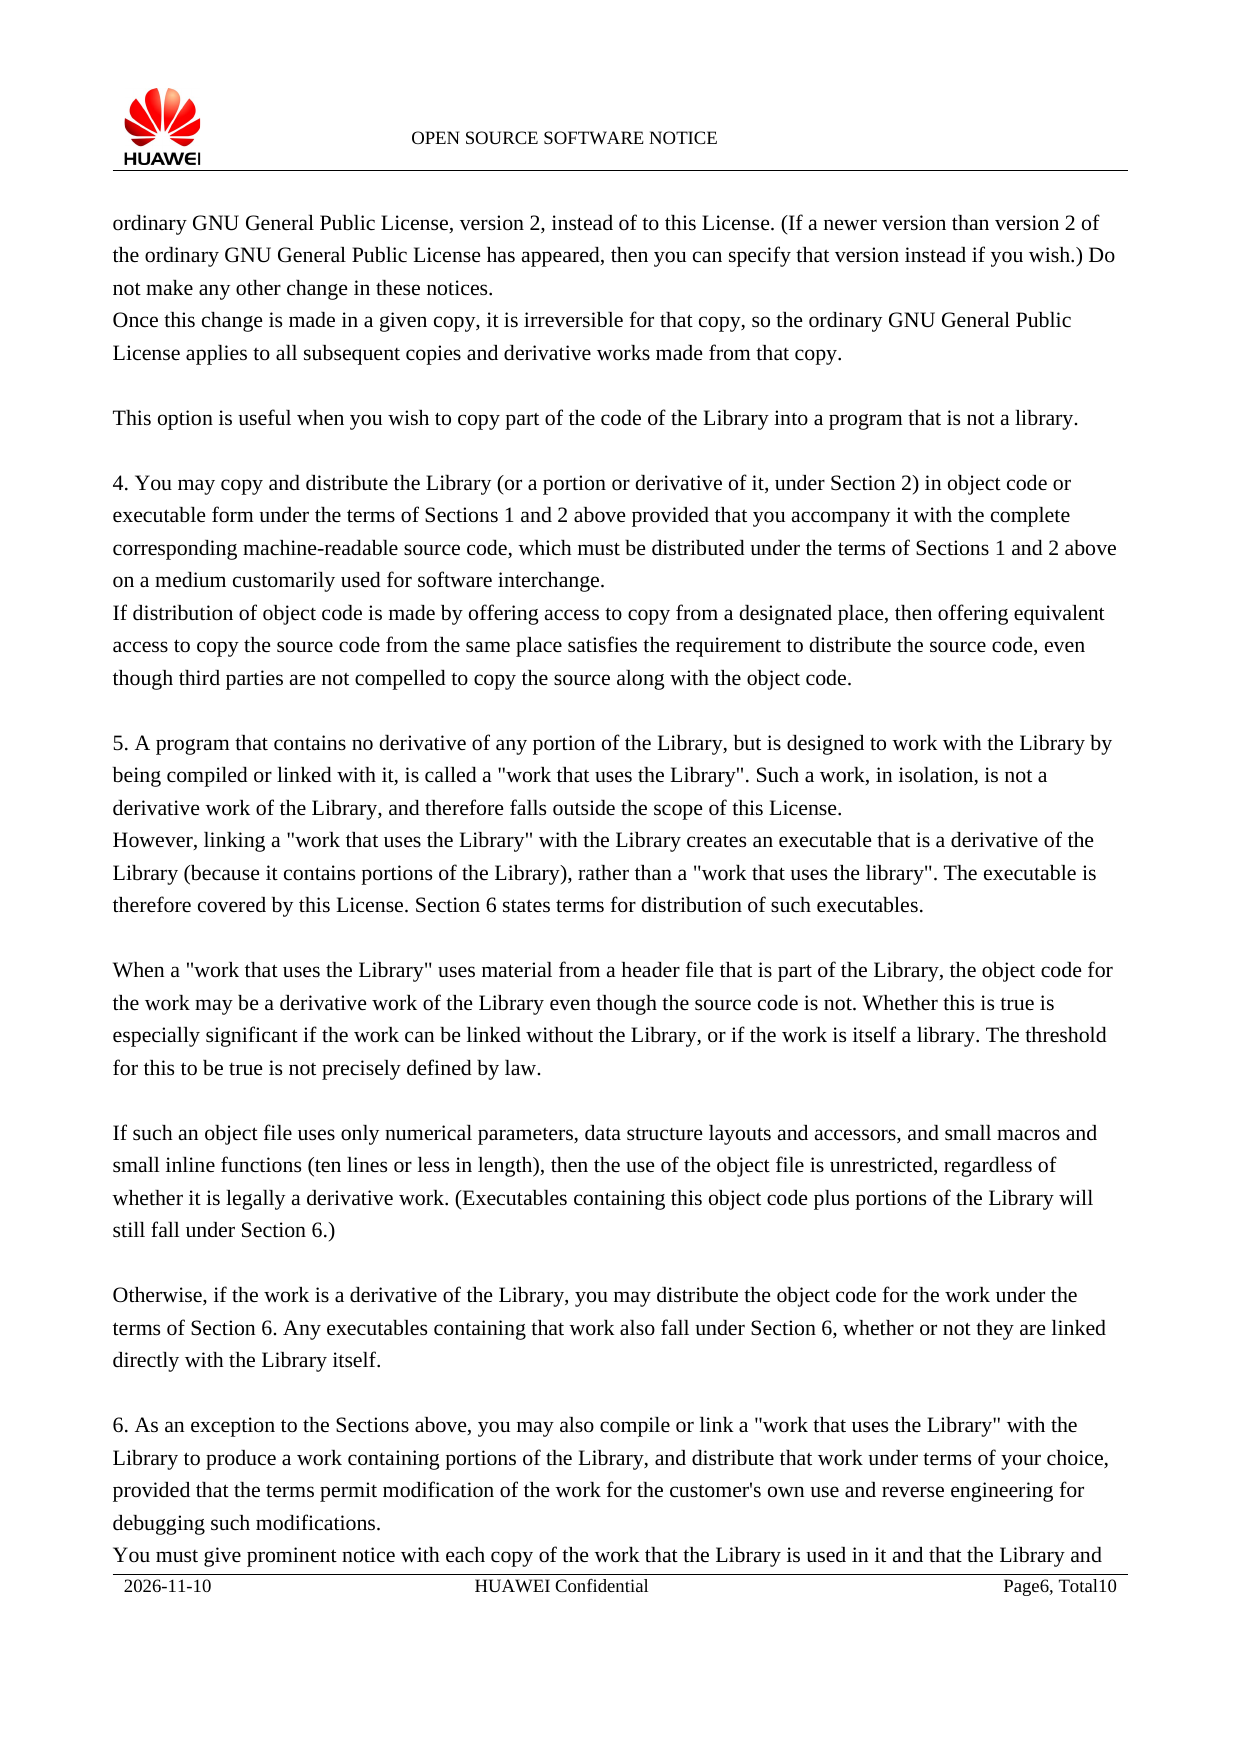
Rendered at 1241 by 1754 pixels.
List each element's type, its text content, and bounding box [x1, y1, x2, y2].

picture [124, 88, 201, 165]
